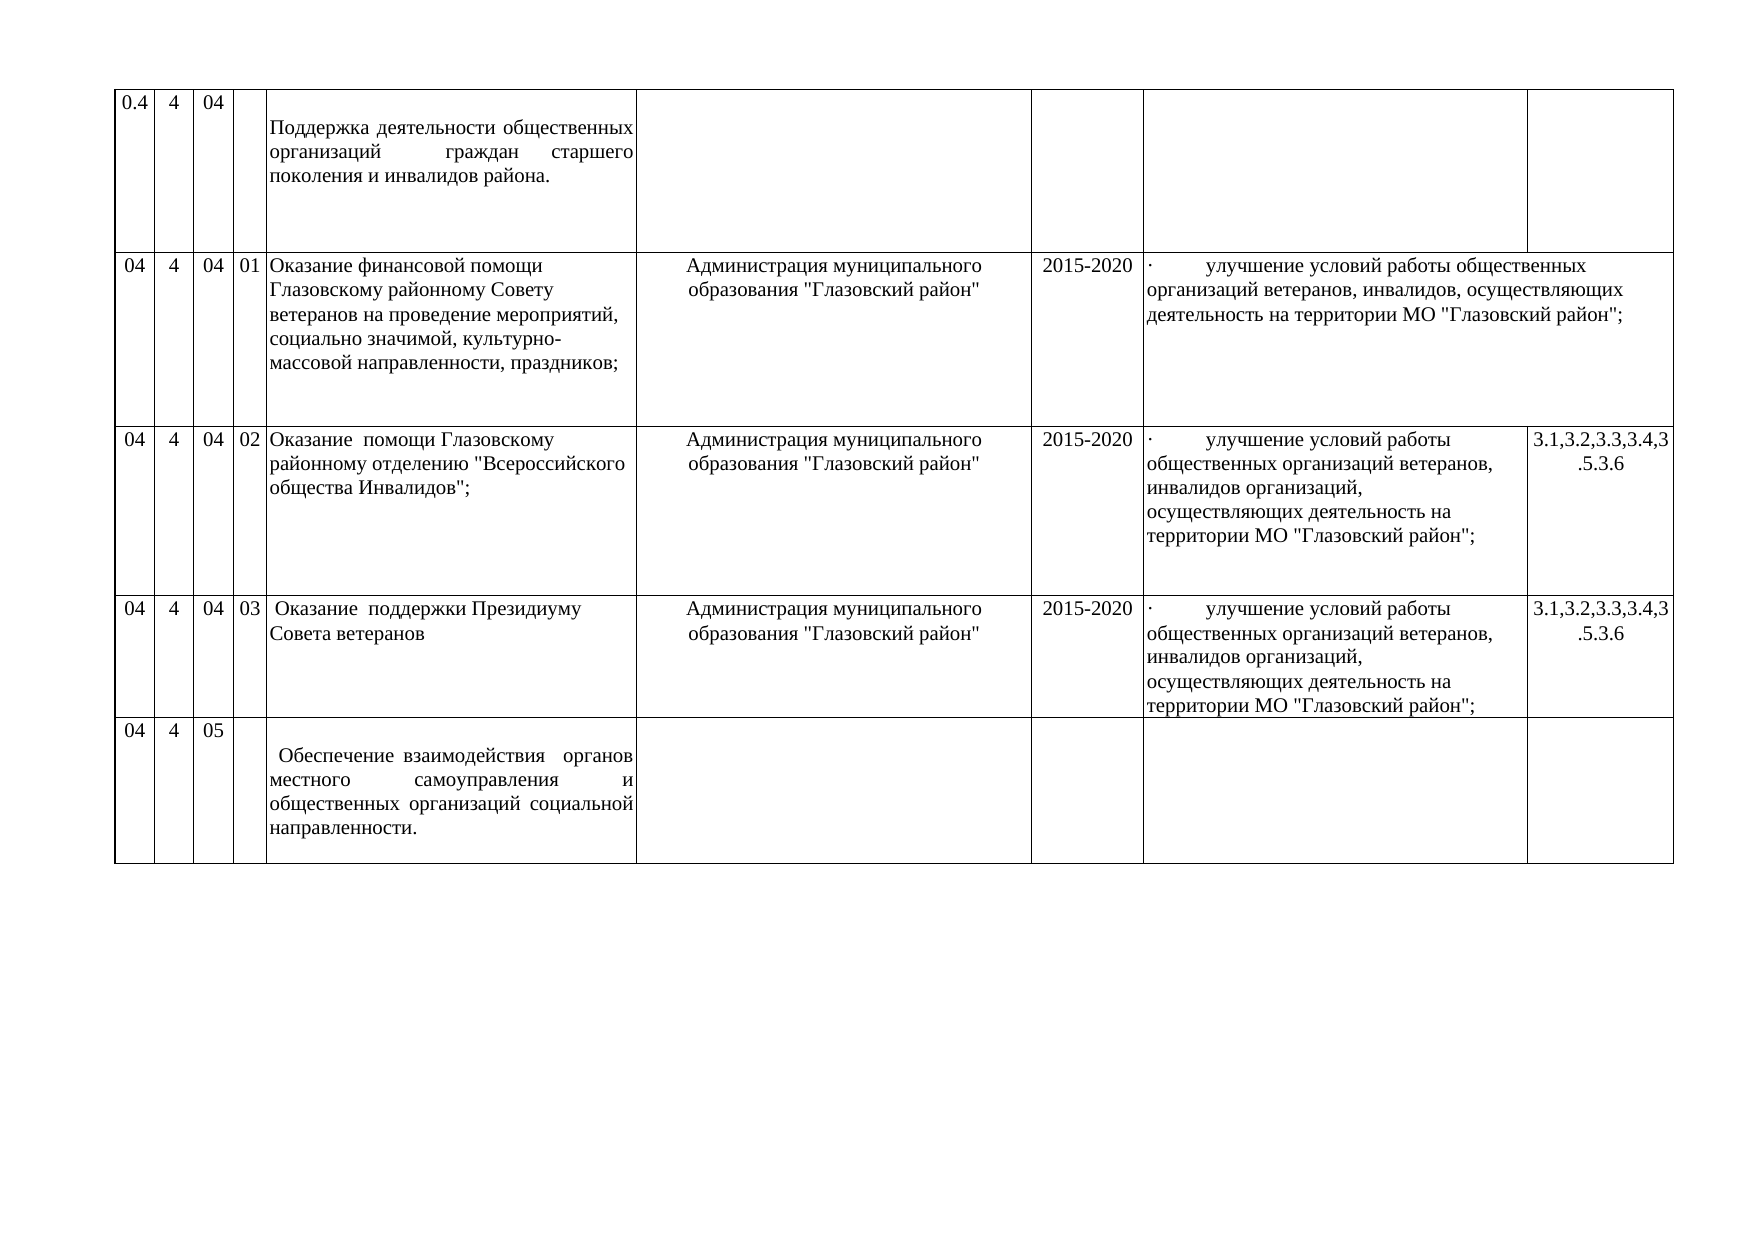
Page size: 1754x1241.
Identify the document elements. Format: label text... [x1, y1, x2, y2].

table_cell [1032, 718, 1143, 863]
table_cell Оказание финансовой помощи Глазовскому районному Совету ветеранов на проведение мероприятий, социально значимой, культурно- массовой направленности, праздников; [267, 253, 636, 426]
table_cell 4 [155, 718, 193, 863]
table_cell [234, 90, 266, 252]
table_cell [1144, 718, 1527, 863]
table_cell [234, 718, 266, 863]
table_cell 04 [194, 90, 233, 252]
table_cell [1144, 90, 1527, 252]
table_cell 4 [155, 427, 193, 595]
table_cell Обеспечение взаимодействия органов местного самоуправления и общественных организаций социальной направленности. [267, 718, 636, 863]
table_cell 04 [194, 427, 233, 595]
table_cell 05 [194, 718, 233, 863]
table_cell 2015-2020 [1032, 253, 1143, 426]
table_cell [637, 718, 1031, 863]
table_cell 04 [194, 596, 233, 717]
table_cell 04 [194, 253, 233, 426]
table_cell · улучшение условий работы общественных организаций ветеранов, инвалидов организаций, осуществляющих деятельность на территории МО "Глазовский район"; [1144, 427, 1527, 595]
table_cell 04 [116, 718, 154, 863]
table_cell 4 [155, 90, 193, 252]
table_cell 3.1,3.2,3.3,3.4,3.5.3.6 [1528, 427, 1673, 595]
table_cell 4 [155, 253, 193, 426]
table_cell 04 [116, 596, 154, 717]
table_cell [1528, 90, 1673, 252]
table_cell Оказание помощи Глазовскому районному отделению "Всероссийского общества Инвалидов"; [267, 427, 636, 595]
table_cell 0.4 [116, 90, 154, 252]
table_cell · улучшение условий работы общественных организаций ветеранов, инвалидов организаций, осуществляющих деятельность на территории МО "Глазовский район"; [1144, 596, 1527, 717]
table_cell 03 [234, 596, 266, 717]
table_cell 2015-2020 [1032, 596, 1143, 717]
table_cell 3.1,3.2,3.3,3.4,3.5.3.6 [1528, 596, 1673, 717]
table_cell Администрация муниципального образования "Глазовский район" [637, 596, 1031, 717]
table_cell 2015-2020 [1032, 427, 1143, 595]
table_cell 4 [155, 596, 193, 717]
table_cell [1032, 90, 1143, 252]
table_cell Администрация муниципального образования "Глазовский район" [637, 253, 1031, 426]
table_cell · улучшение условий работы общественных организаций ветеранов, инвалидов, осуществляющих деятельность на территории МО "Глазовский район"; [1144, 253, 1673, 426]
table_cell Администрация муниципального образования "Глазовский район" [637, 427, 1031, 595]
table_cell 04 [116, 253, 154, 426]
table_cell Поддержка деятельности общественных организаций граждан старшего поколения и инвалидов района. [267, 90, 636, 252]
table_cell 04 [116, 427, 154, 595]
table_cell [1528, 718, 1673, 863]
table_cell [637, 90, 1031, 252]
table_cell 01 [234, 253, 266, 426]
table_cell Оказание поддержки Президиуму Совета ветеранов [267, 596, 636, 717]
table_cell 02 [234, 427, 266, 595]
